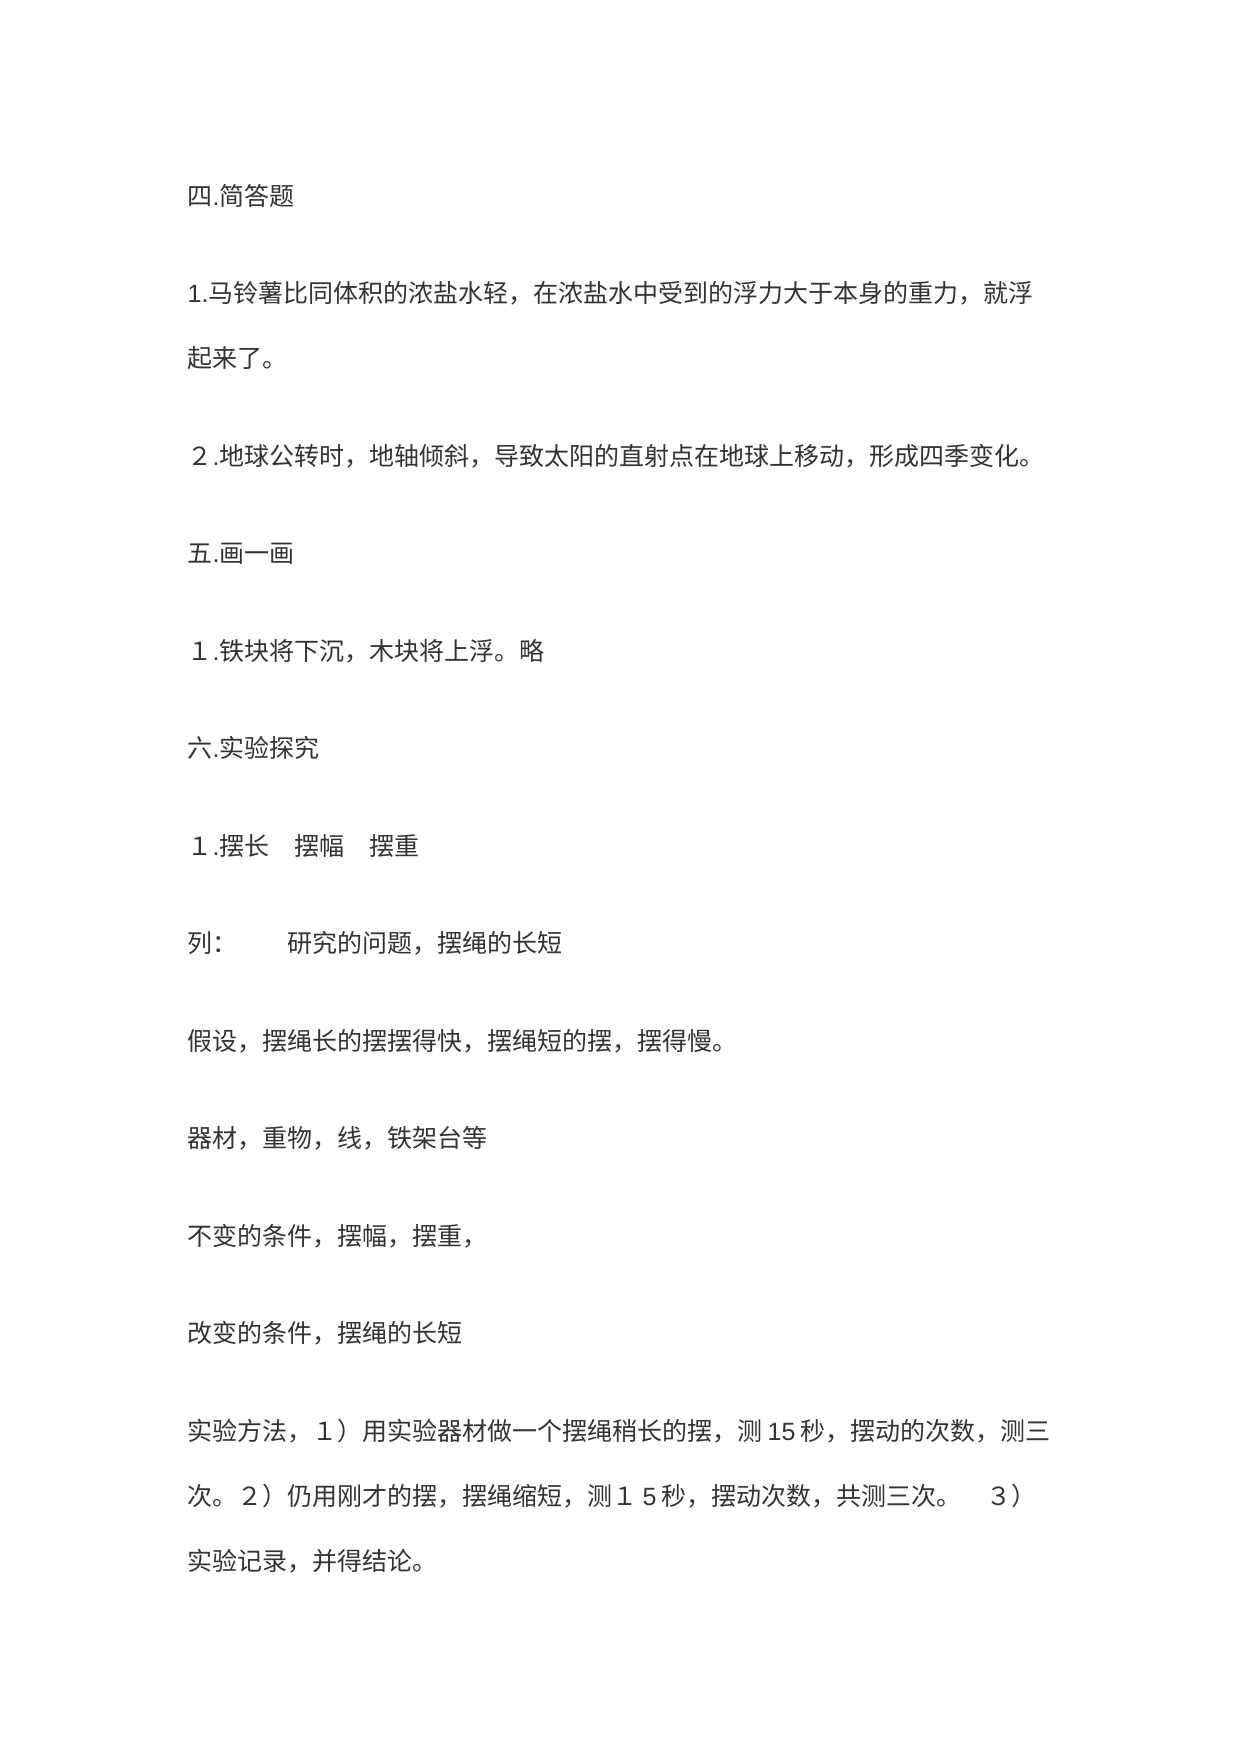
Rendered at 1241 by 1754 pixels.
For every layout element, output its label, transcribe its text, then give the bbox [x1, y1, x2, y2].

text 六.实验探究 [187, 714, 1053, 779]
text １.摆长 摆幅 摆重 [187, 812, 1053, 877]
text ２.地球公转时，地轴倾斜，导致太阳的直射点在地球上移动，形成四季变化。 [187, 422, 1053, 487]
text 列： 研究的问题，摆绳的长短 [187, 909, 1053, 974]
text 器材，重物，线，铁架台等 [187, 1104, 1053, 1169]
text 四.简答题 [187, 162, 1053, 227]
text 五.画一画 [187, 519, 1053, 584]
text 不变的条件，摆幅，摆重， [187, 1202, 1053, 1267]
text 改变的条件，摆绳的长短 [187, 1299, 1053, 1364]
text 1.马铃薯比同体积的浓盐水轻，在浓盐水中受到的浮力大于本身的重力，就浮起来了。 [187, 259, 1053, 389]
text 实验方法，１）用实验器材做一个摆绳稍长的摆，测15秒，摆动的次数，测三次。２）仍用刚才的摆，摆绳缩短，测１5秒，摆动次数，共测三次。 ３）实验记录，并得结论。 [187, 1397, 1053, 1592]
text 假设，摆绳长的摆摆得快，摆绳短的摆，摆得慢。 [187, 1007, 1053, 1072]
text １.铁块将下沉，木块将上浮。略 [187, 617, 1053, 682]
